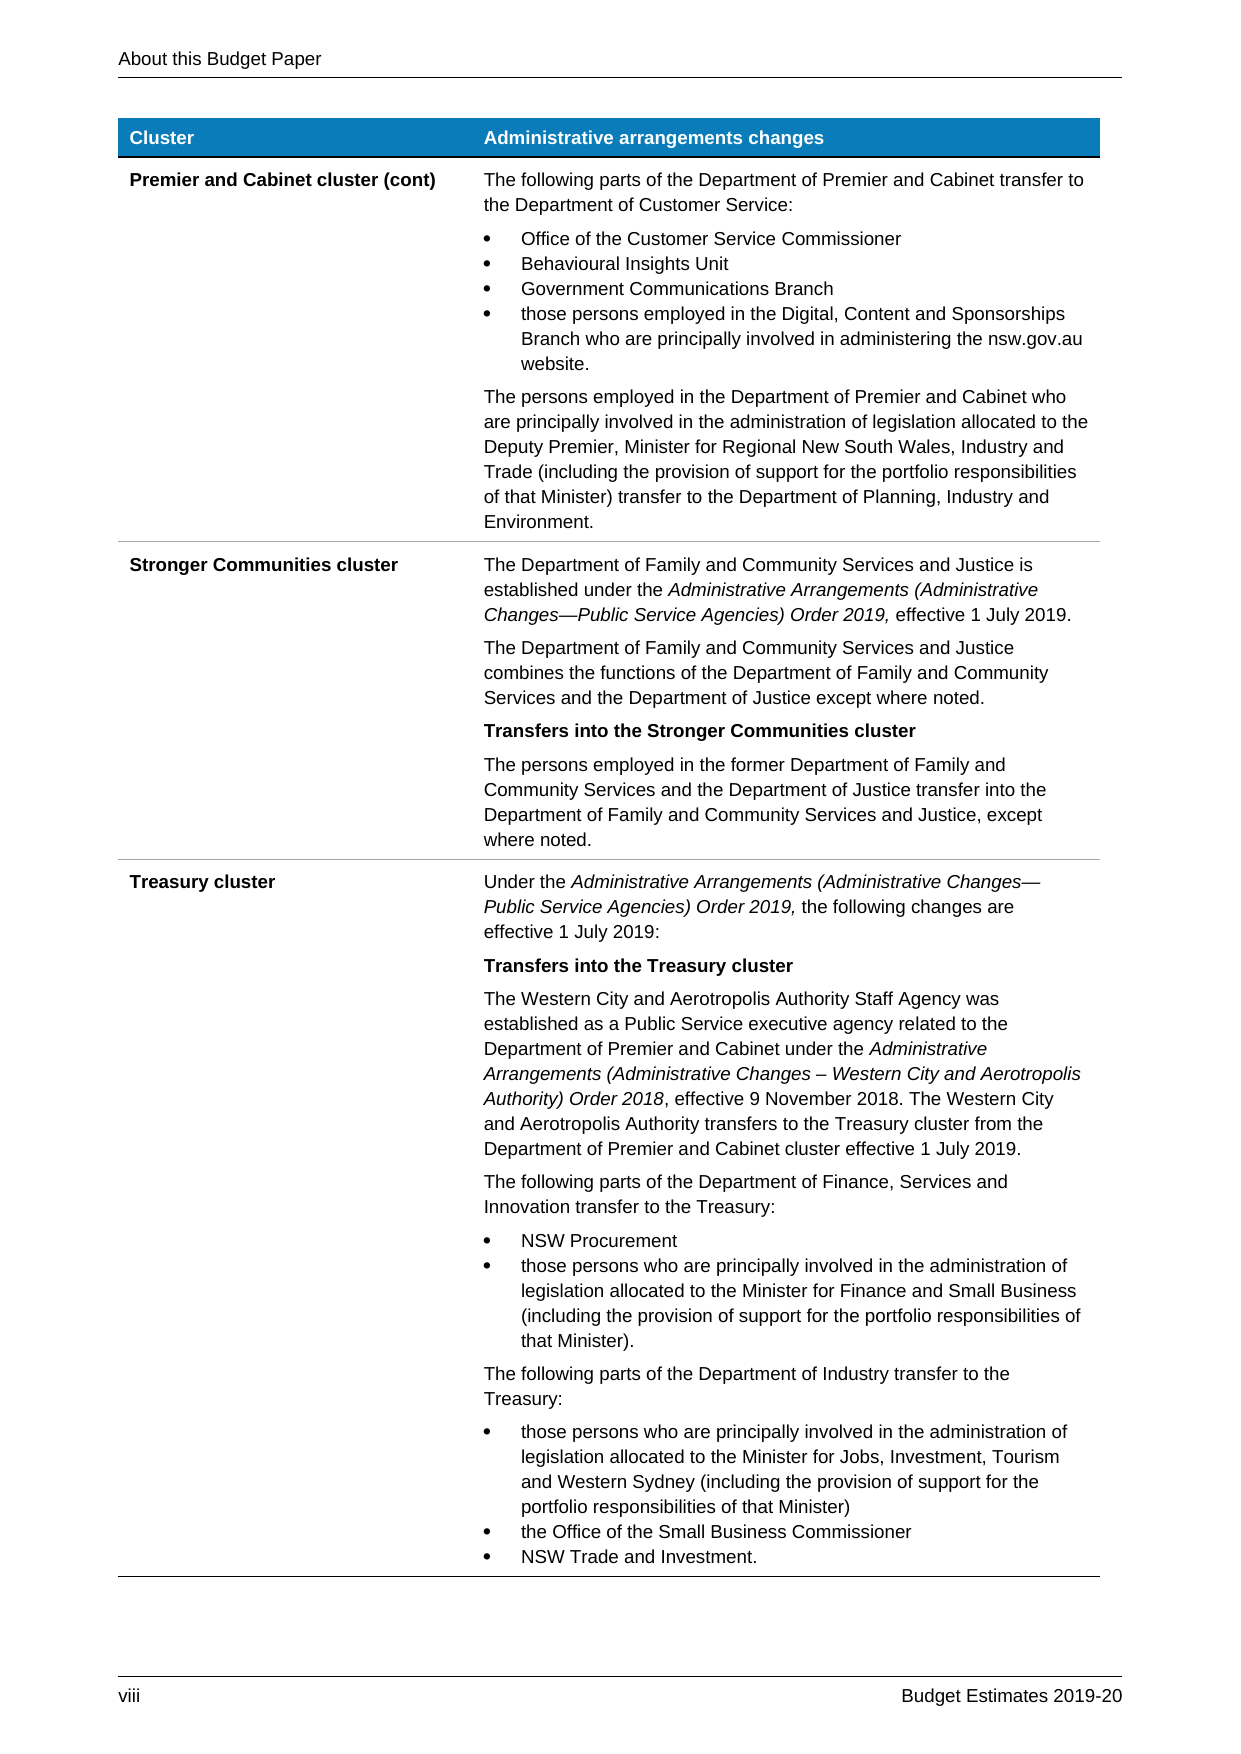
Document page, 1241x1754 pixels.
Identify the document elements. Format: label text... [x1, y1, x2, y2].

table_cell The Department of Family and Community Services and Justice is established under the Administrative Arrangements (Administrative Changes—Public Service Agencies) Order 2019, effective 1 July 2019. The Department of Family and Community Services and Justice combines the functions of the Department of Family and Community Services and the Department of Justice except where noted. Transfers into the Stronger Communities cluster The persons employed in the former Department of Family and Community Services and the Department of Justice transfer into the Department of Family and Community Services and Justice, except where noted. [472, 542, 1100, 858]
table_cell Treasury cluster [118, 860, 472, 1576]
table_cell Stronger Communities cluster [118, 542, 472, 858]
table_header Cluster [118, 118, 472, 156]
table_cell Premier and Cabinet cluster (cont) [118, 158, 472, 541]
table_cell Under the Administrative Arrangements (Administrative Changes—Public Service Agencies) Order 2019, the following changes are effective 1 July 2019: Transfers into the Treasury cluster The Western City and Aerotropolis Authority Staff Agency was established as a Public Service executive agency related to the Department of Premier and Cabinet under the Administrative Arrangements (Administrative Changes – Western City and Aerotropolis Authority) Order 2018, effective 9 November 2018. The Western City and Aerotropolis Authority transfers to the Treasury cluster from the Department of Premier and Cabinet cluster effective 1 July 2019. The following parts of the Department of Finance, Services and Innovation transfer to the Treasury: NSW Procurement those persons who are principally involved in the administration of legislation allocated to the Minister for Finance and Small Business (including the provision of support for the portfolio responsibilities of that Minister). The following parts of the Department of Industry transfer to the Treasury: those persons who are principally involved in the administration of legislation allocated to the Minister for Jobs, Investment, Tourism and Western Sydney (including the provision of support for the portfolio responsibilities of that Minister) the Office of the Small Business Commissioner NSW Trade and Investment. [472, 860, 1100, 1576]
table_header Administrative arrangements changes [472, 118, 1100, 156]
table_cell The following parts of the Department of Premier and Cabinet transfer to the Department of Customer Service: Office of the Customer Service Commissioner Behavioural Insights Unit Government Communications Branch those persons employed in the Digital, Content and Sponsorships Branch who are principally involved in administering the nsw.gov.au website. The persons employed in the Department of Premier and Cabinet who are principally involved in the administration of legislation allocated to the Deputy Premier, Minister for Regional New South Wales, Industry and Trade (including the provision of support for the portfolio responsibilities of that Minister) transfer to the Department of Planning, Industry and Environment. [472, 158, 1100, 541]
